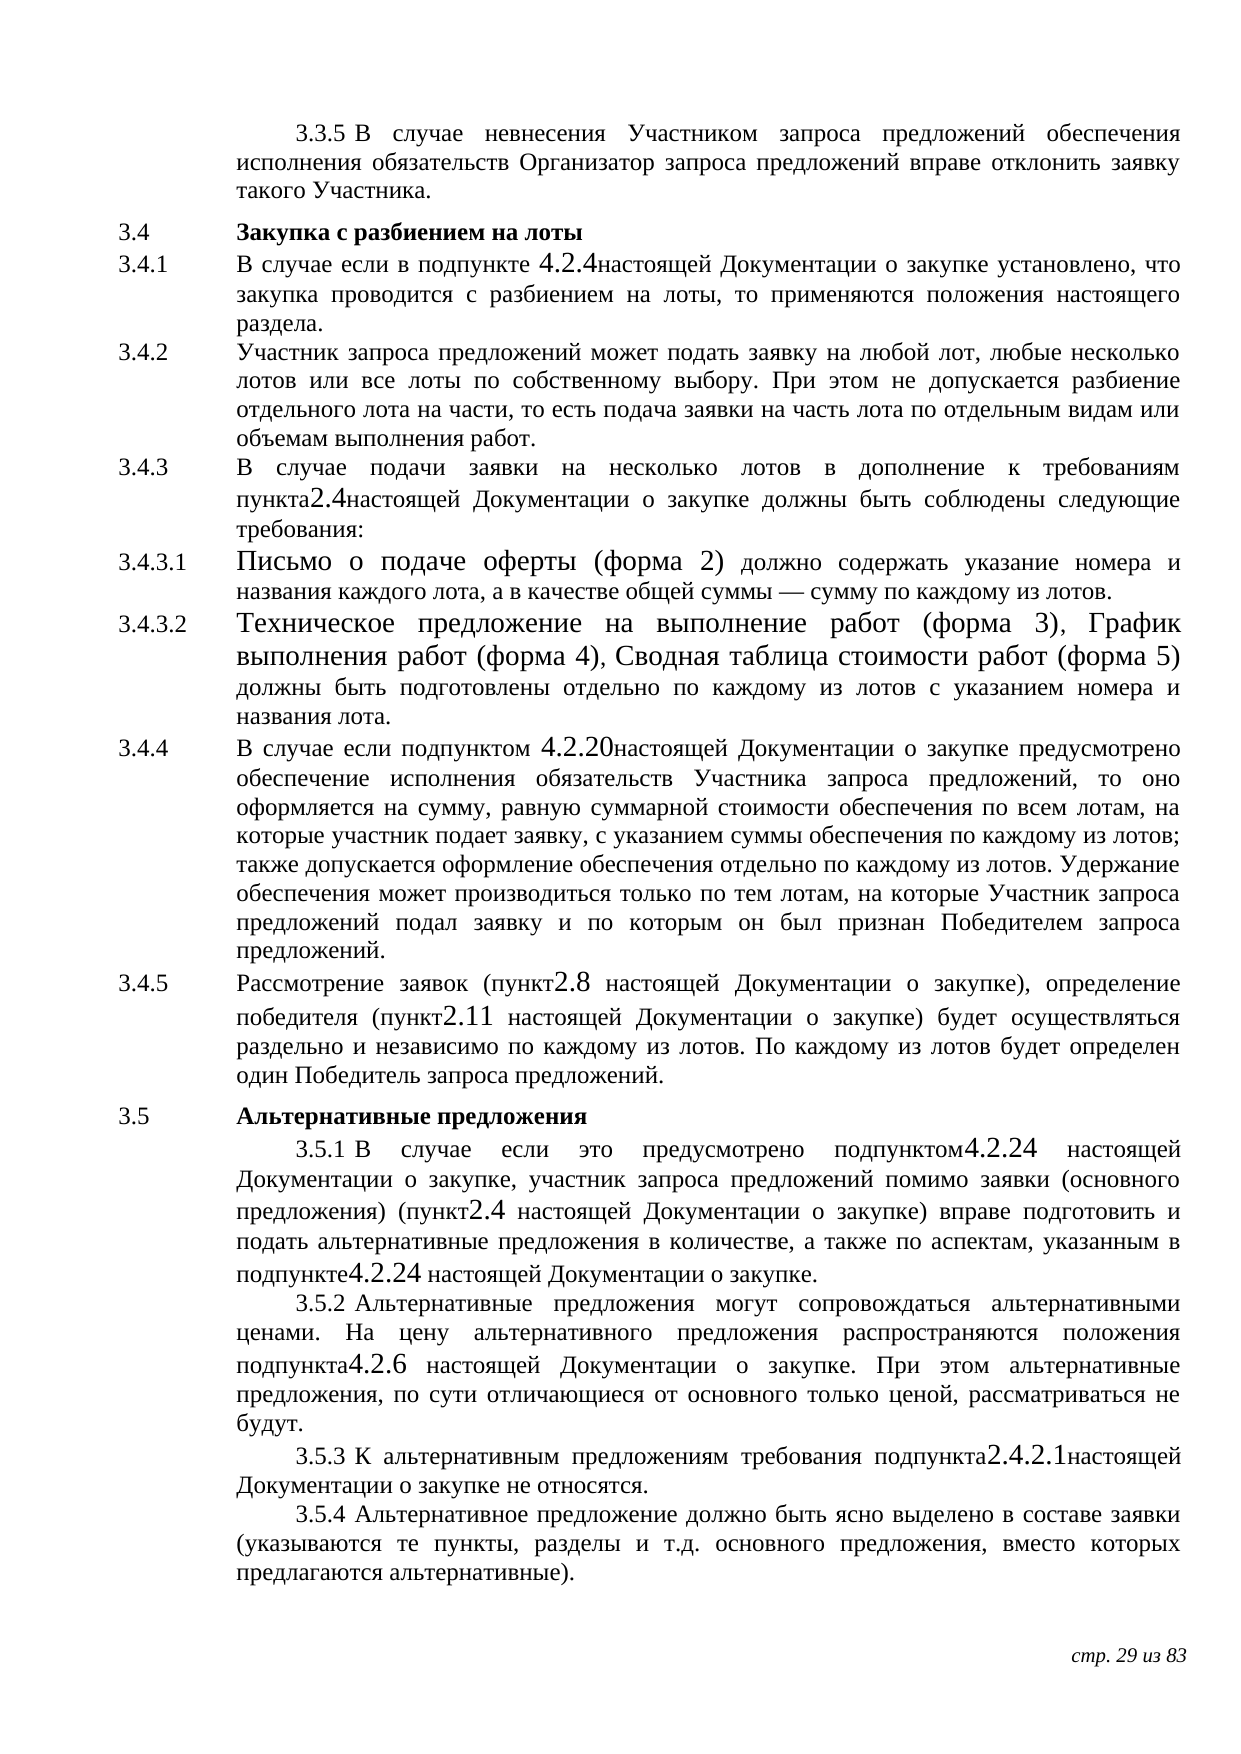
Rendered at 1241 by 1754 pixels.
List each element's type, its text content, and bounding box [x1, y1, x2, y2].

list В случае подачи заявки на несколько лотов в дополнение к требованиям пункта2.4настоящей Документации о закупке должны быть соблюдены следующие требования: [118, 452, 1181, 543]
list Рассмотрение заявок (пункт2.8 настоящей Документации о закупке), определение победителя (пункт2.11 настоящей Документации о закупке) будет осуществляться раздельно и независимо по каждому из лотов. По каждому из лотов будет определен один Победитель запроса предложений. [118, 964, 1181, 1089]
list В случае если подпунктом 4.2.20настоящей Документации о закупке предусмотрено обеспечение исполнения обязательств Участника запроса предложений, то оно оформляется на сумму, равную суммарной стоимости обеспечения по всем лотам, на которые участник подает заявку, с указанием суммы обеспечения по каждому из лотов; также допускается оформление обеспечения отдельно по каждому из лотов. Удержание обеспечения может производиться только по тем лотам, на которые Участник запроса предложений подал заявку и по которым он был признан Победителем запроса предложений. [118, 729, 1181, 964]
text Альтернативное предложение должно быть ясно выделено в составе заявки (указываются те пункты, разделы и т.д. основного предложения, вместо которых предлагаются альтернативные). [236, 1499, 1181, 1585]
list В случае если в подпункте 4.2.4настоящей Документации о закупке установлено, что закупка проводится с разбиением на лоты, то применяются положения настоящего раздела. [118, 246, 1181, 337]
text В случае если это предусмотрено подпунктом4.2.24 настоящей Документации о закупке, участник запроса предложений помимо заявки (основного предложения) (пункт2.4 настоящей Документации о закупке) вправе подготовить и подать альтернативные предложения в количестве, а также по аспектам, указанным в подпункте4.2.24 настоящей Документации о закупке. [236, 1130, 1181, 1288]
subtitle Закупка с разбиением на лоты [118, 217, 1181, 246]
text К альтернативным предложениям требования подпункта2.4.2.1настоящей Документации о закупке не относятся. [236, 1437, 1181, 1499]
list Письмо о подаче оферты (форма 2) должно содержать указание номера и названия каждого лота, а в качестве общей суммы — сумму по каждому из лотов. [118, 543, 1181, 605]
list Техническое предложение на выполнение работ (форма 3), График выполнения работ (форма 4), Сводная таблица стоимости работ (форма 5) должны быть подготовлены отдельно по каждому из лотов с указанием номера и названия лота. [118, 605, 1181, 729]
text Альтернативные предложения могут сопровождаться альтернативными ценами. На цену альтернативного предложения распространяются положения подпункта4.2.6 настоящей Документации о закупке. При этом альтернативные предложения, по сути отличающиеся от основного только ценой, рассматриваться не будут. [236, 1288, 1181, 1437]
subtitle Альтернативные предложения [118, 1101, 1181, 1130]
list Участник запроса предложений может подать заявку на любой лот, любые несколько лотов или все лоты по собственному выбору. При этом не допускается разбиение отдельного лота на части, то есть подача заявки на часть лота по отдельным видам или объемам выполнения работ. [118, 337, 1181, 452]
text В случае невнесения Участником запроса предложений обеспечения исполнения обязательств Организатор запроса предложений вправе отклонить заявку такого Участника. [236, 118, 1181, 204]
